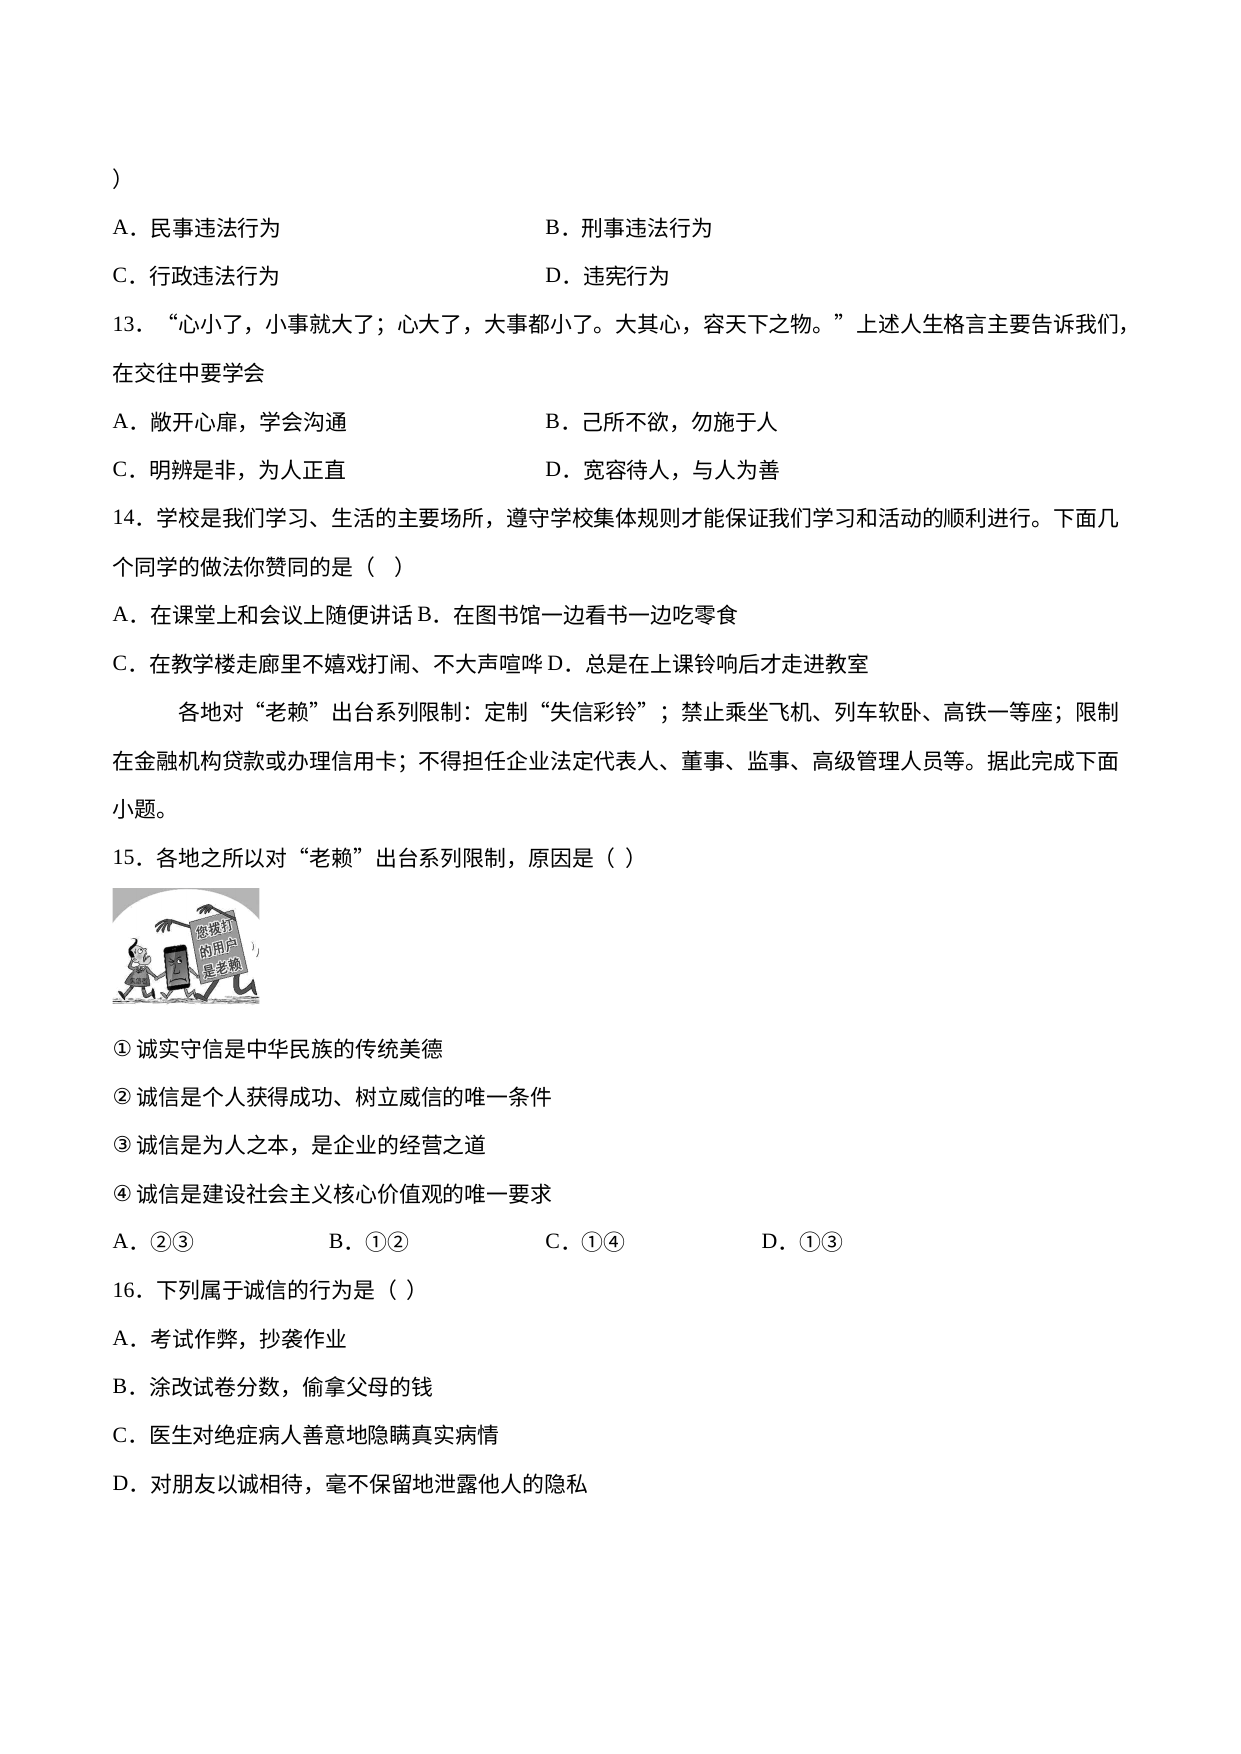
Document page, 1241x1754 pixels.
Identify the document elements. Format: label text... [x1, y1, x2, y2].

text ①诚实守信是中华民族的传统美德 [112, 1031, 1128, 1064]
text C．医生对绝症病人善意地隐瞒真实病情 [112, 1418, 1128, 1450]
text B．涂改试卷分数，偷拿父母的钱 [112, 1369, 1128, 1402]
text A．敞开心扉，学会沟通 B．己所不欲，勿施于人 [112, 404, 1128, 437]
text 13．“心小了，小事就大了；心大了，大事都小了。大其心，容天下之物。”上述人生格言主要告诉我们，在交往中要学会 [112, 307, 1128, 388]
text A．民事违法行为 B．刑事违法行为 [112, 210, 1128, 243]
text ②诚信是个人获得成功、树立威信的唯一条件 [112, 1079, 1128, 1112]
text 14．学校是我们学习、生活的主要场所，遵守学校集体规则才能保证我们学习和活动的顺利进行。下面几个同学的做法你赞同的是（ ） [112, 501, 1128, 582]
text ④诚信是建设社会主义核心价值观的唯一要求 [112, 1176, 1128, 1209]
text C．行政违法行为 D．违宪行为 [112, 259, 1128, 291]
text C．在教学楼走廊里不嬉戏打闹、不大声喧哗D．总是在上课铃响后才走进教室 [112, 646, 1128, 679]
text 16．下列属于诚信的行为是（ ） [112, 1273, 1128, 1305]
text A．在课堂上和会议上随便讲话B．在图书馆一边看书一边吃零食 [112, 598, 1128, 630]
text C．明辨是非，为人正直 D．宽容待人，与人为善 [112, 452, 1128, 485]
text D．对朋友以诚相待，毫不保留地泄露他人的隐私 [112, 1466, 1128, 1499]
text 15．各地之所以对“老赖”出台系列限制，原因是（ ） [112, 840, 1128, 873]
text ③诚信是为人之本，是企业的经营之道 [112, 1128, 1128, 1160]
picture [112, 888, 260, 1006]
text 各地对“老赖”出台系列限制：定制“失信彩铃”；禁止乘坐飞机、列车软卧、高铁一等座；限制在金融机构贷款或办理信用卡；不得担任企业法定代表人、董事、监事、高级管理人员等。据此完成下面小题。 [112, 694, 1128, 824]
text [112, 162, 1128, 194]
text A．考试作弊，抄袭作业 [112, 1321, 1128, 1354]
text A．②③ B．①② C．①④ D．①③ [112, 1224, 1128, 1257]
